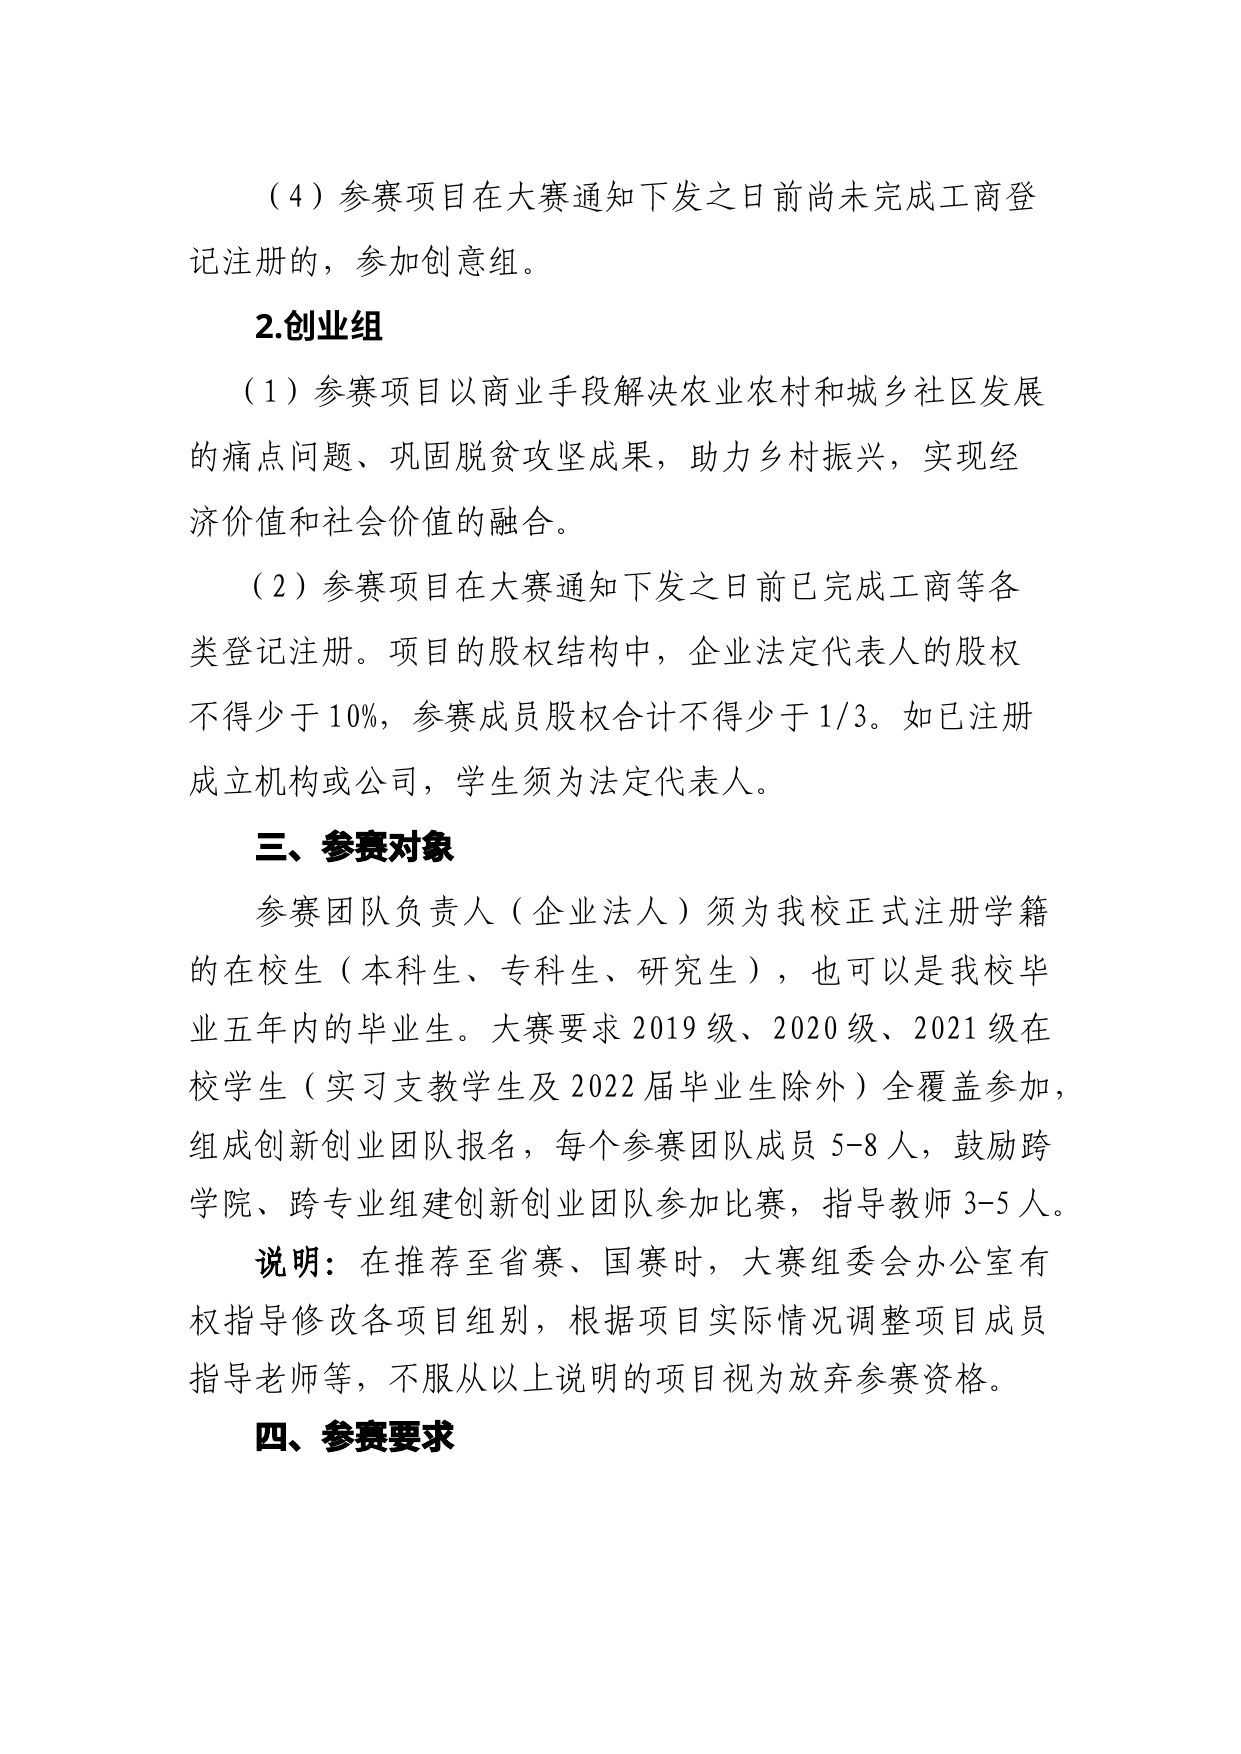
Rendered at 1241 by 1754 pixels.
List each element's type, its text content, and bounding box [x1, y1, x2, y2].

text 四、参赛要求 [187, 1402, 1053, 1467]
text （1）参赛项目以商业手段解决农业农村和城乡社区发展的痛点问题、巩固脱贫攻坚成果，助力乡村振兴，实现经济价值和社会价值的融合。 [187, 357, 1053, 552]
text 三、参赛对象 [187, 812, 1053, 877]
text 2.创业组 [187, 292, 1053, 357]
text 参赛团队负责人（企业法人）须为我校正式注册学籍的在校生（本科生、专科生、研究生），也可以是我校毕业五年内的毕业生。大赛要求2019级、2020级、2021级在校学生（实习支教学生及2022届毕业生除外）全覆盖参加，组成创新创业团队报名，每个参赛团队成员5-8人，鼓励跨学院、跨专业组建创新创业团队参加比赛，指导教师3-5人。 [187, 877, 1053, 1227]
text 说明：在推荐至省赛、国赛时，大赛组委会办公室有权指导修改各项目组别，根据项目实际情况调整项目成员、指导老师等，不服从以上说明的项目视为放弃参赛资格。 [187, 1227, 1053, 1402]
text （2）参赛项目在大赛通知下发之日前已完成工商等各类登记注册。项目的股权结构中，企业法定代表人的股权不得少于10%，参赛成员股权合计不得少于1/3。如已注册成立机构或公司，学生须为法定代表人。 [187, 552, 1053, 812]
text （4）参赛项目在大赛通知下发之日前尚未完成工商登记注册的，参加创意组。 [187, 162, 1053, 292]
